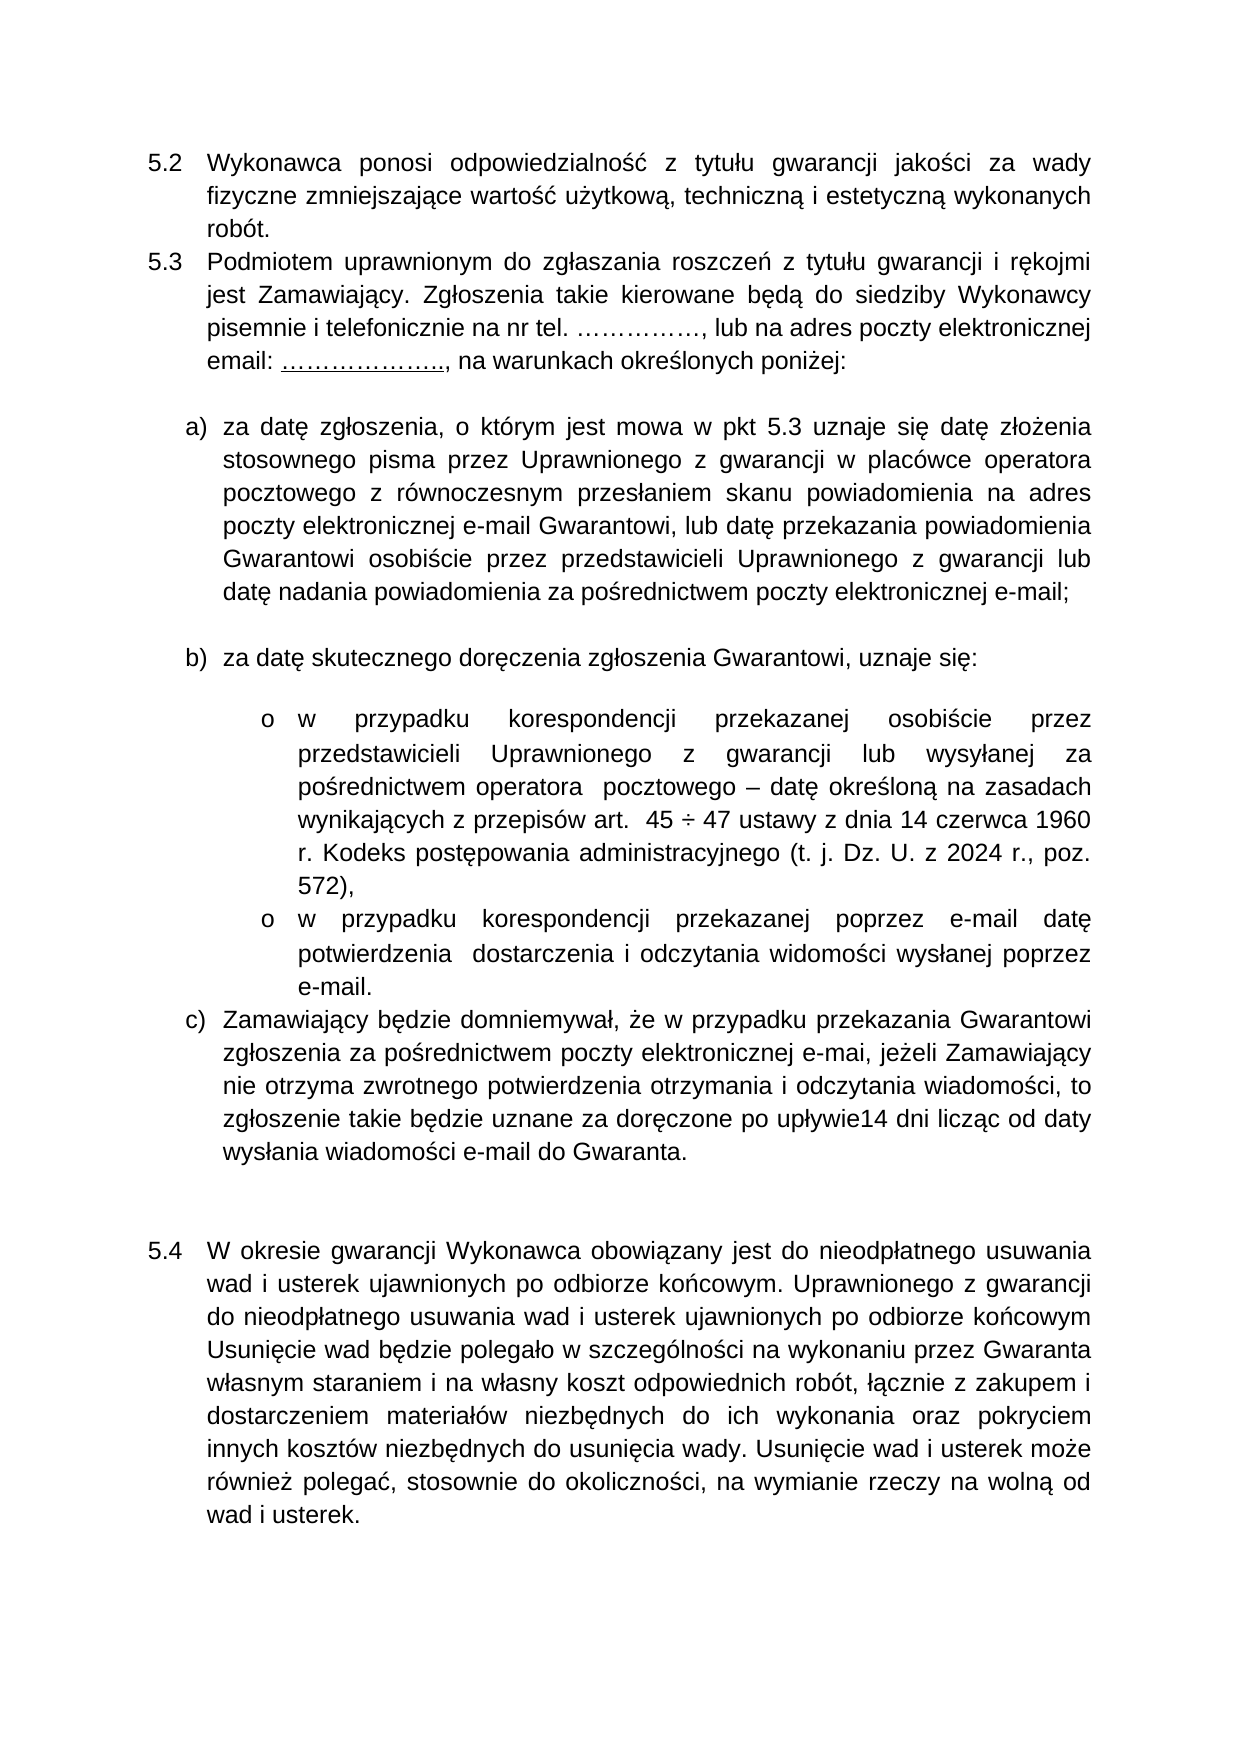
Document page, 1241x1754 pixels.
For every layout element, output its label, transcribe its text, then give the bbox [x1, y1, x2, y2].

list Zamawiający będzie domniemywał, że w przypadku przekazania Gwarantowi zgłoszenia za pośrednictwem poczty elektronicznej e-mai, jeżeli Zamawiający nie otrzyma zwrotnego potwierdzenia otrzymania i odczytania wiadomości, to zgłoszenie takie będzie uznane za doręczone po upływie14 dni licząc od daty wysłania wiadomości e-mail do Gwaranta. [185, 1005, 1093, 1166]
list za datę zgłoszenia, o którym jest mowa w pkt 5.3 uznaje się datę złożenia stosownego pisma przez Uprawnionego z gwarancji w placówce operatora pocztowego z równoczesnym przesłaniem skanu powiadomienia na adres poczty elektronicznej e-mail Gwarantowi, lub datę przekazania powiadomienia Gwarantowi osobiście przez przedstawicieli Uprawnionego z gwarancji lub datę nadania powiadomienia za pośrednictwem poczty elektronicznej e-mail; [185, 412, 1093, 606]
list w przypadku korespondencji przekazanej osobiście przez przedstawicieli Uprawnionego z gwarancji lub wysyłanej za pośrednictwem operatora pocztowego – datę określoną na zasadach wynikających z przepisów art. 45 ÷ 47 ustawy z dnia 14 czerwca 1960 r. Kodeks postępowania administracyjnego (t. j. Dz. U. z 2024 r., poz. 572), [260, 703, 1093, 899]
list w przypadku korespondencji przekazanej poprzez e-mail datę potwierdzenia dostarczenia i odczytania widomości wysłanej poprzez e-mail. [260, 904, 1093, 1001]
text 5.4 W okresie gwarancji Wykonawca obowiązany jest do nieodpłatnego usuwania wad i usterek ujawnionych po odbiorze końcowym. Uprawnionego z gwarancji do nieodpłatnego usuwania wad i usterek ujawnionych po odbiorze końcowym Usunięcie wad będzie polegało w szczególności na wykonaniu przez Gwaranta własnym staraniem i na własny koszt odpowiednich robót, łącznie z zakupem i dostarczeniem materiałów niezbędnych do ich wykonania oraz pokryciem innych kosztów niezbędnych do usunięcia wady. Usunięcie wad i usterek może również polegać, stosownie do okoliczności, na wymianie rzeczy na wolną od wad i usterek. [148, 1236, 1093, 1529]
list za datę skutecznego doręczenia zgłoszenia Gwarantowi, uznaje się: [185, 643, 1093, 672]
text 5.3 Podmiotem uprawnionym do zgłaszania roszczeń z tytułu gwarancji i rękojmi jest Zamawiający. Zgłoszenia takie kierowane będą do siedziby Wykonawcy pisemnie i telefonicznie na nr tel. ……………, lub na adres poczty elektronicznej email: ……………….., na warunkach określonych poniżej: [148, 247, 1093, 374]
text 5.2 Wykonawca ponosi odpowiedzialność z tytułu gwarancji jakości za wady fizyczne zmniejszające wartość użytkową, techniczną i estetyczną wykonanych robót. [148, 148, 1093, 242]
